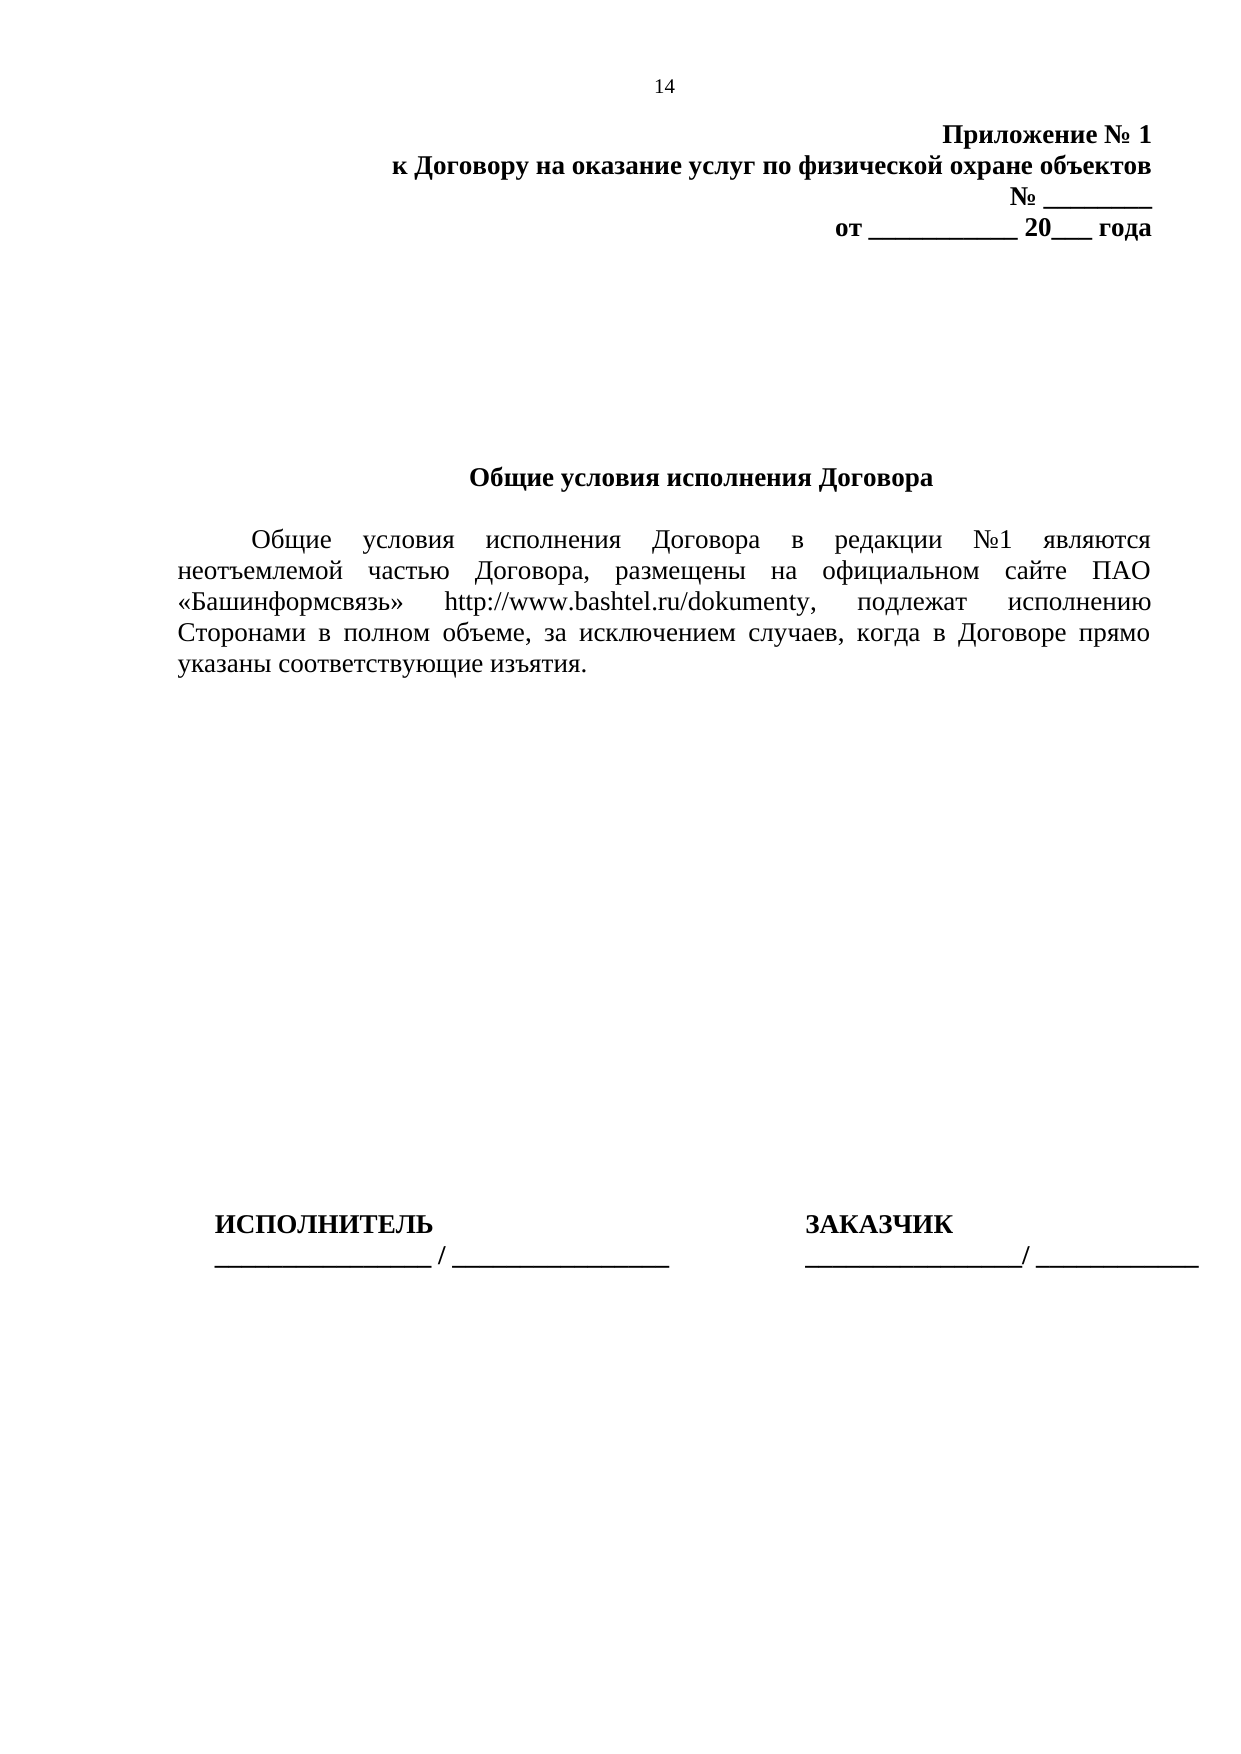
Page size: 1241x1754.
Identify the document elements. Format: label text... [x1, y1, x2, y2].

table_header ЗАКАЗЧИК ________________/ ____________ [720, 1208, 1237, 1395]
table_header ИСПОЛНИТЕЛЬ ________________ / ________________ [129, 1208, 720, 1395]
text от ___________ 20___ года [177, 212, 1152, 243]
text Приложение № 1 [177, 118, 1152, 149]
text Общие условия исполнения Договора в редакции №1 являются неотъемлемой частью Договора, размещены на официальном сайте ПАО «Башинформсвязь» http://www.bashtel.ru/dokumenty, подлежат исполнению Сторонами в полном объеме, за исключением случаев, когда в Договоре прямо указаны соответствующие изъятия. [177, 523, 1152, 679]
text Общие условия исполнения Договора [177, 461, 1152, 492]
text к Договору на оказание услуг по физической охране объектов [177, 149, 1152, 180]
text № ________ [177, 180, 1152, 212]
